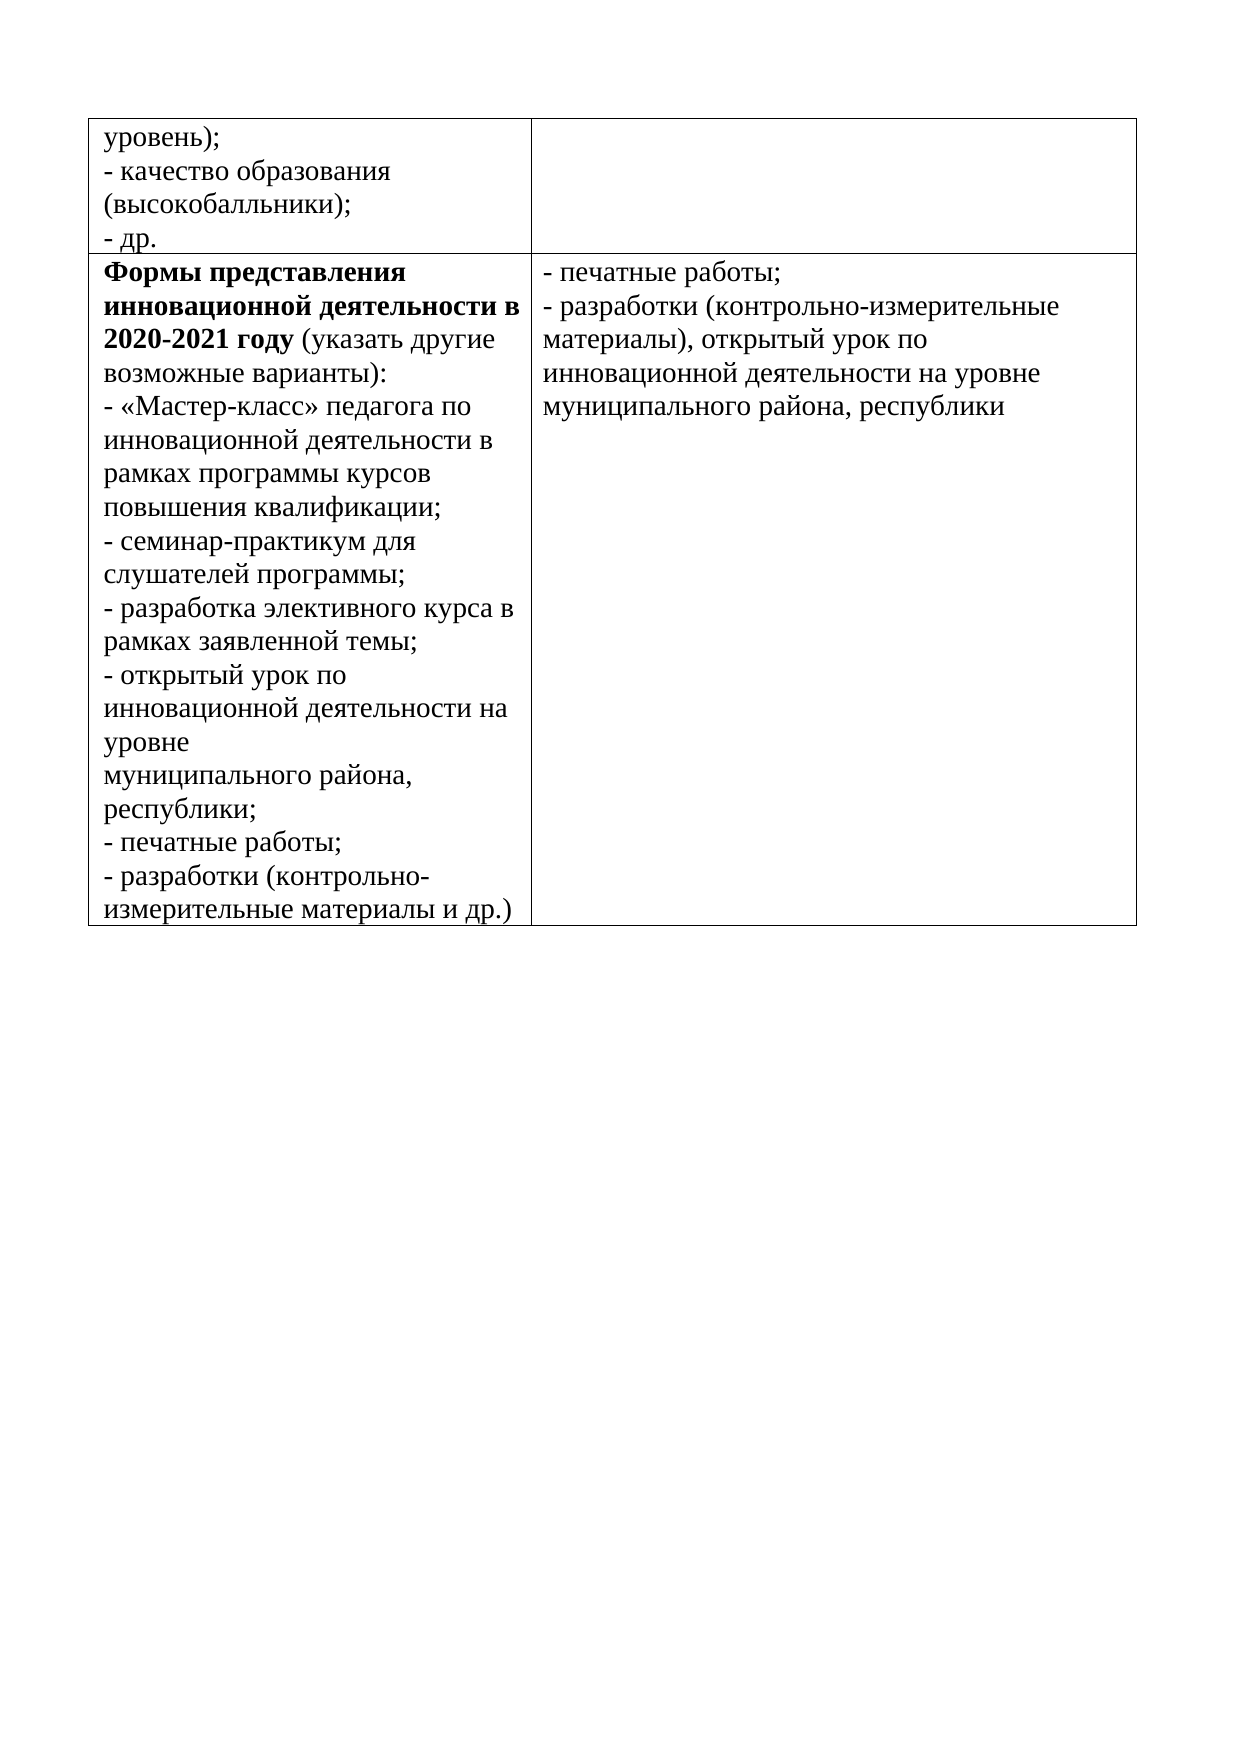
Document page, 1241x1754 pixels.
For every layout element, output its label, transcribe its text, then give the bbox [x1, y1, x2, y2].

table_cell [532, 119, 1136, 253]
table_cell Формы представления инновационной деятельности в 2020-2021 году (указать другие возможные варианты): - «Мастер-класс» педагога по инновационной деятельности в рамках программы курсов повышения квалификации; - семинар-практикум для слушателей программы; - разработка элективного курса в рамках заявленной темы; - открытый урок по инновационной деятельности на уровне муниципального района, республики; - печатные работы; - разработки (контрольно-измерительные материалы и др.) [89, 254, 531, 925]
table_cell - печатные работы; - разработки (контрольно-измерительные материалы), открытый урок по инновационной деятельности на уровне муниципального района, республики [532, 254, 1136, 925]
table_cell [89, 119, 531, 253]
